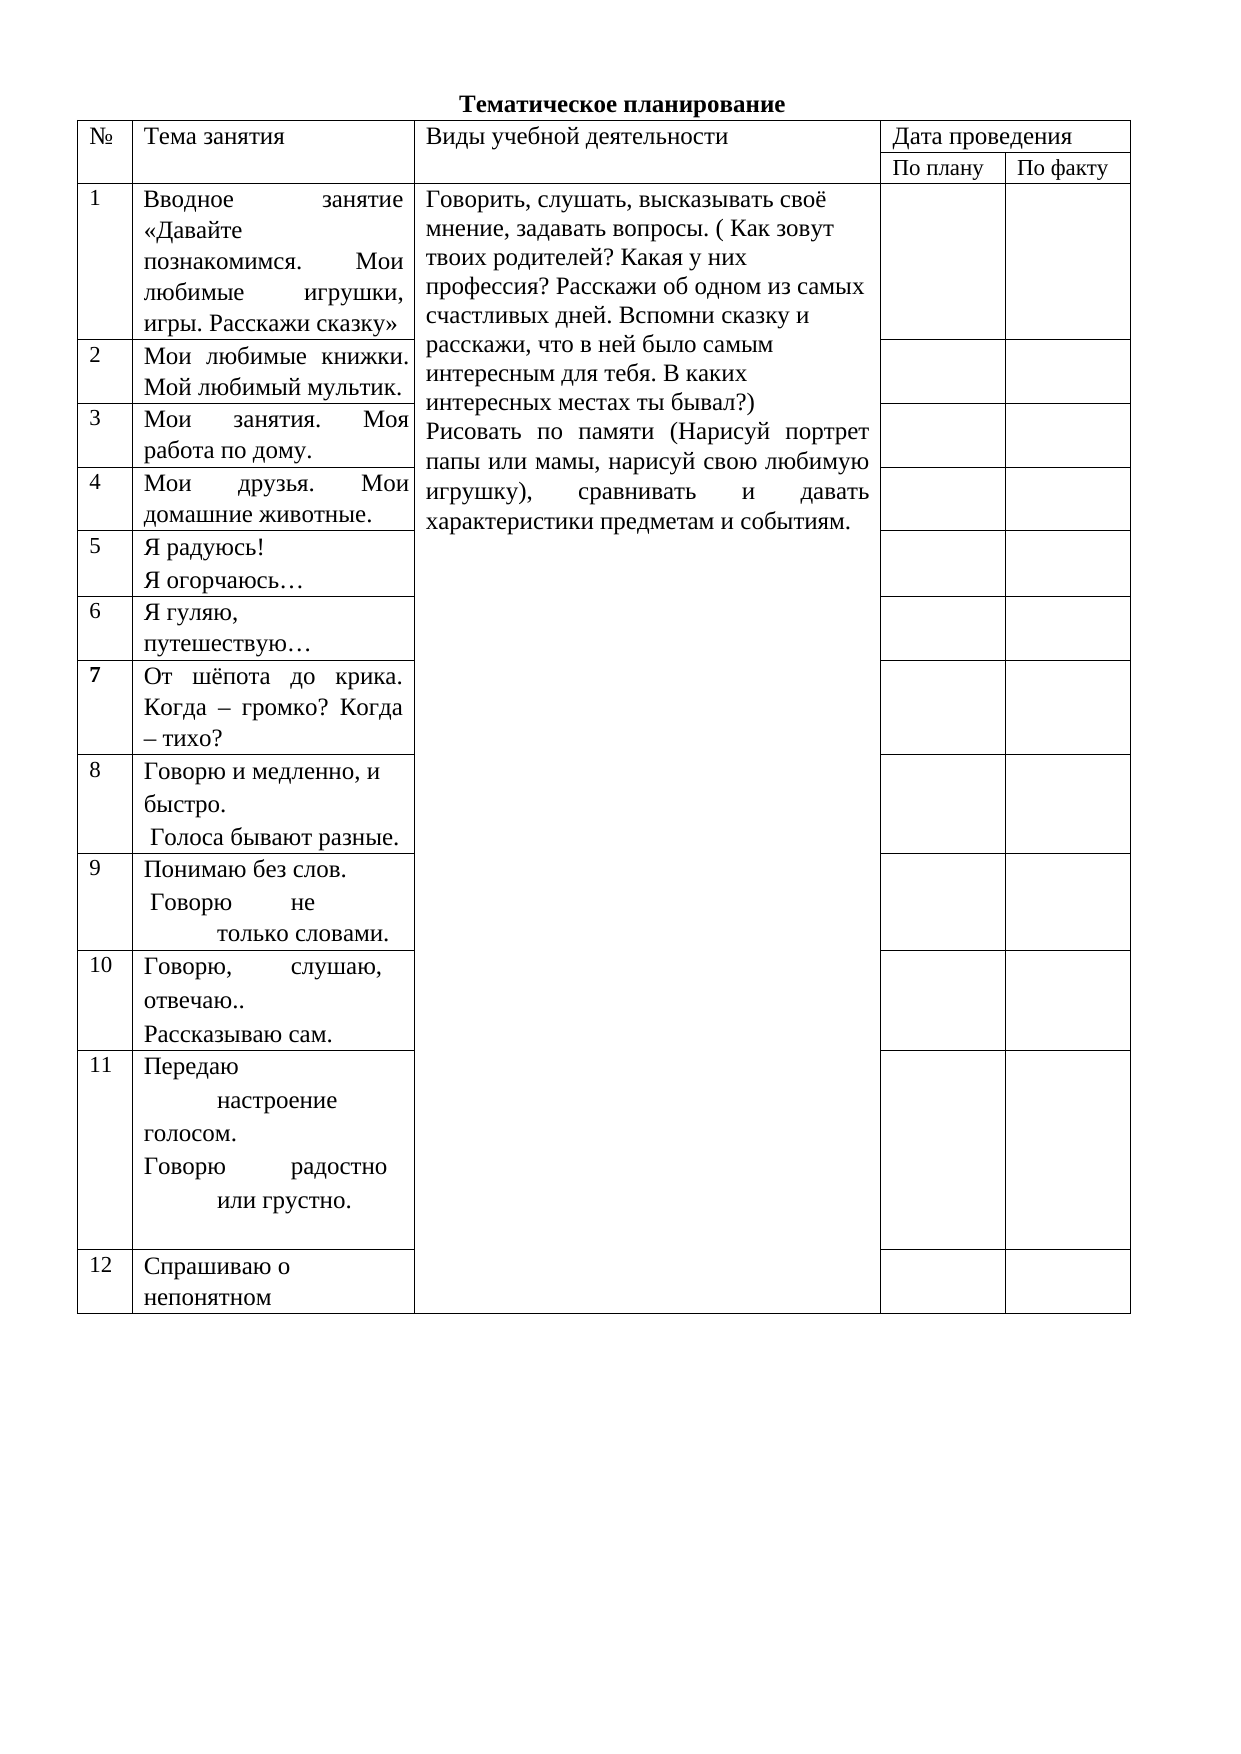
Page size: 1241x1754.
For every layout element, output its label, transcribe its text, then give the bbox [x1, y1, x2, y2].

table_cell Говорю, слушаю, отвечаю.. Рассказываю сам. [133, 951, 414, 1050]
table_cell [881, 597, 1005, 659]
table_cell [1006, 340, 1130, 403]
table_cell От шёпота до крика. Когда – громко? Когда – тихо? [133, 661, 414, 754]
table_cell [881, 854, 1005, 949]
table_cell [1006, 597, 1130, 659]
table_cell 2 [78, 340, 132, 403]
table_cell [1006, 531, 1130, 596]
table_cell [881, 951, 1005, 1050]
table_cell [1006, 854, 1130, 949]
table_cell Передаю настроение голосом. Говорю радостно или грустно. [133, 1051, 414, 1249]
table_cell 9 [78, 854, 132, 949]
table_cell [881, 755, 1005, 853]
table_cell [1006, 951, 1130, 1050]
table_cell [1006, 755, 1130, 853]
table_header № [78, 121, 132, 182]
table_cell 10 [78, 951, 132, 1050]
table_cell [881, 468, 1005, 530]
table_header Дата проведения [881, 121, 1130, 152]
table_header Тема занятия [133, 121, 414, 182]
table_cell [1006, 661, 1130, 754]
table_cell Спрашиваю о непонятном [133, 1250, 414, 1313]
table_cell [881, 1250, 1005, 1313]
table_cell 6 [78, 597, 132, 659]
table_cell [1006, 1250, 1130, 1313]
text Тематическое планирование [80, 89, 785, 117]
table_cell [881, 1051, 1005, 1249]
table_cell Я радуюсь! Я огорчаюсь… [133, 531, 414, 596]
table_cell По факту [1006, 153, 1130, 182]
table_cell Понимаю без слов. Говорю не только словами. [133, 854, 414, 949]
table_cell 12 [78, 1250, 132, 1313]
table_cell [881, 404, 1005, 467]
table_cell 1 [78, 184, 132, 339]
table_cell 8 [78, 755, 132, 853]
table_cell Мои друзья. Мои домашние животные. [133, 468, 414, 530]
table_cell [881, 184, 1005, 339]
table_cell [881, 340, 1005, 403]
table_cell 5 [78, 531, 132, 596]
table_cell [1006, 468, 1130, 530]
table_cell 3 [78, 404, 132, 467]
table_cell Вводное занятие «Давайте познакомимся. Мои любимые игрушки, игры. Расскажи сказку» [133, 184, 414, 339]
table_cell По плану [881, 153, 1005, 182]
table_cell 7 [78, 661, 132, 754]
table_cell [1006, 184, 1130, 339]
table_cell Говорю и медленно, и быстро. Голоса бывают разные. [133, 755, 414, 853]
table_cell Я гуляю, путешествую… [133, 597, 414, 659]
table_cell [881, 531, 1005, 596]
table_cell [881, 661, 1005, 754]
table_cell Мои занятия. Моя работа по дому. [133, 404, 414, 467]
table_cell Мои любимые книжки. Мой любимый мультик. [133, 340, 414, 403]
table_cell Говорить, слушать, высказывать своё мнение, задавать вопросы. ( Как зовут твоих родителей? Какая у них профессия? Расскажи об одном из самых счастливых дней. Вспомни сказку и расскажи, что в ней было самым интересным для тебя. В каких интересных местах ты бывал?) Рисовать по памяти (Нарисуй портрет папы или мамы, нарисуй свою любимую игрушку), сравнивать и давать характеристики предметам и событиям. [415, 184, 880, 1313]
table_cell [1006, 1051, 1130, 1249]
table_cell 4 [78, 468, 132, 530]
table_cell 11 [78, 1051, 132, 1249]
table_header Виды учебной деятельности [415, 121, 880, 182]
table_cell [1006, 404, 1130, 467]
